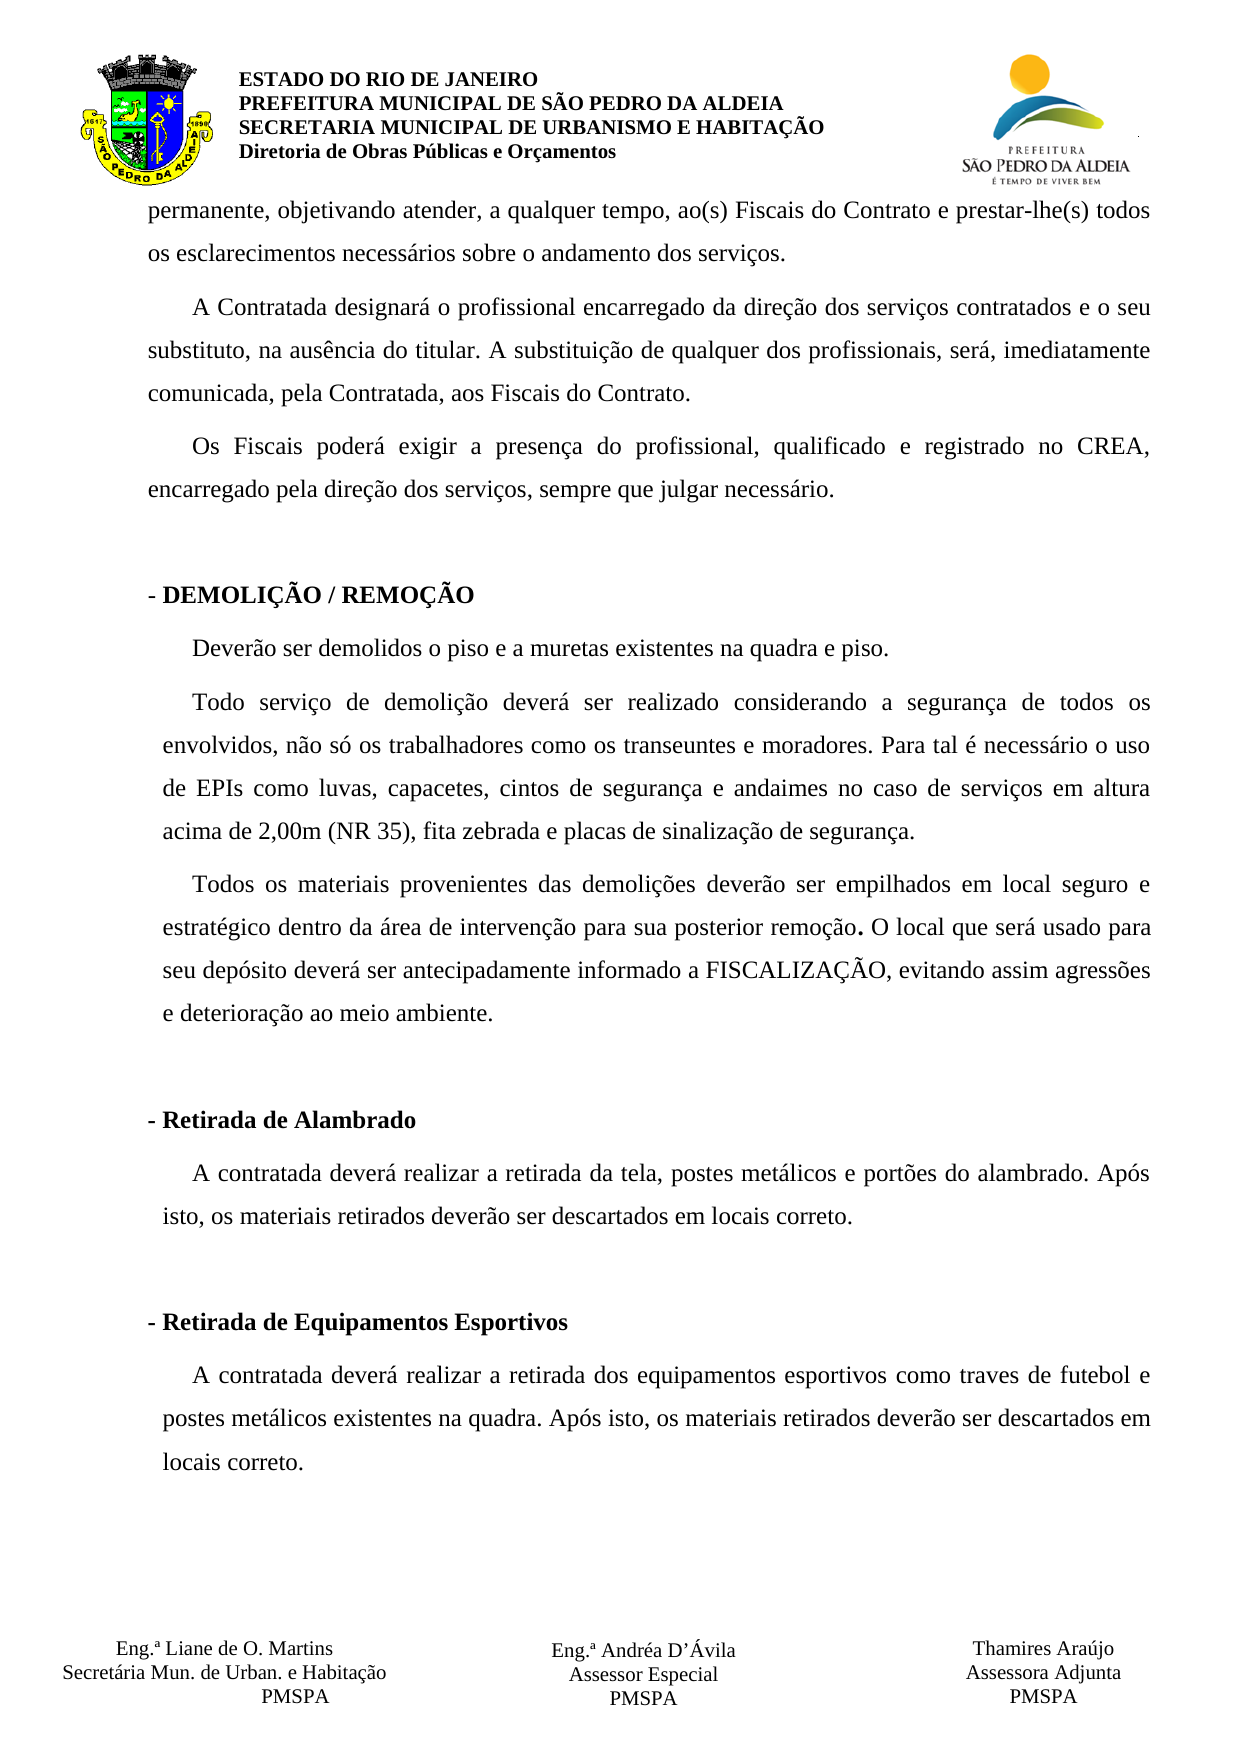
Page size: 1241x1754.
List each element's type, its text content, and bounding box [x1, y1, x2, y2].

text - Retirada de Alambrado [118, 1105, 1152, 1133]
picture [957, 47, 1149, 187]
text Todo serviço de demolição deverá ser realizado considerando a segurança de todos os envolvidos, não só os trabalhadores como os transeuntes e moradores. Para tal é necessário o uso de EPIs como luvas, capacetes, cintos de segurança e andaimes no caso de serviços em altura acima de 2,00m (NR 35), fita zebrada e placas de sinalização de segurança. [162, 687, 1152, 845]
text A Contratada designará o profissional encarregado da direção dos serviços contratados e o seu substituto, na ausência do titular. A substituição de qualquer dos profissionais, será, imediatamente comunicada, pela Contratada, aos Fiscais do Contrato. [148, 292, 1152, 407]
text Os Fiscais poderá exigir a presença do profissional, qualificado e registrado no CREA, encarregado pela direção dos serviços, sempre que julgar necessário. [148, 431, 1152, 503]
text A contratada deverá realizar a retirada da tela, postes metálicos e portões do alambrado. Após isto, os materiais retirados deverão ser descartados em locais correto. [162, 1158, 1152, 1230]
picture [73, 50, 216, 187]
text Deverão ser demolidos o piso e a muretas existentes na quadra e piso. [162, 633, 1152, 662]
text - DEMOLIÇÃO / REMOÇÃO [118, 580, 1152, 609]
text A contratada deverá realizar a retirada dos equipamentos esportivos como traves de futebol e postes metálicos existentes na quadra. Após isto, os materiais retirados deverão ser descartados em locais correto. [162, 1360, 1152, 1475]
text - Retirada de Equipamentos Esportivos [118, 1307, 1152, 1336]
text Todos os materiais provenientes das demolições deverão ser empilhados em local seguro e estratégico dentro da área de intervenção para sua posterior remoção. O local que será usado para seu depósito deverá ser antecipadamente informado a FISCALIZAÇÃO, evitando assim agressões e deterioração ao meio ambiente. [162, 869, 1152, 1027]
